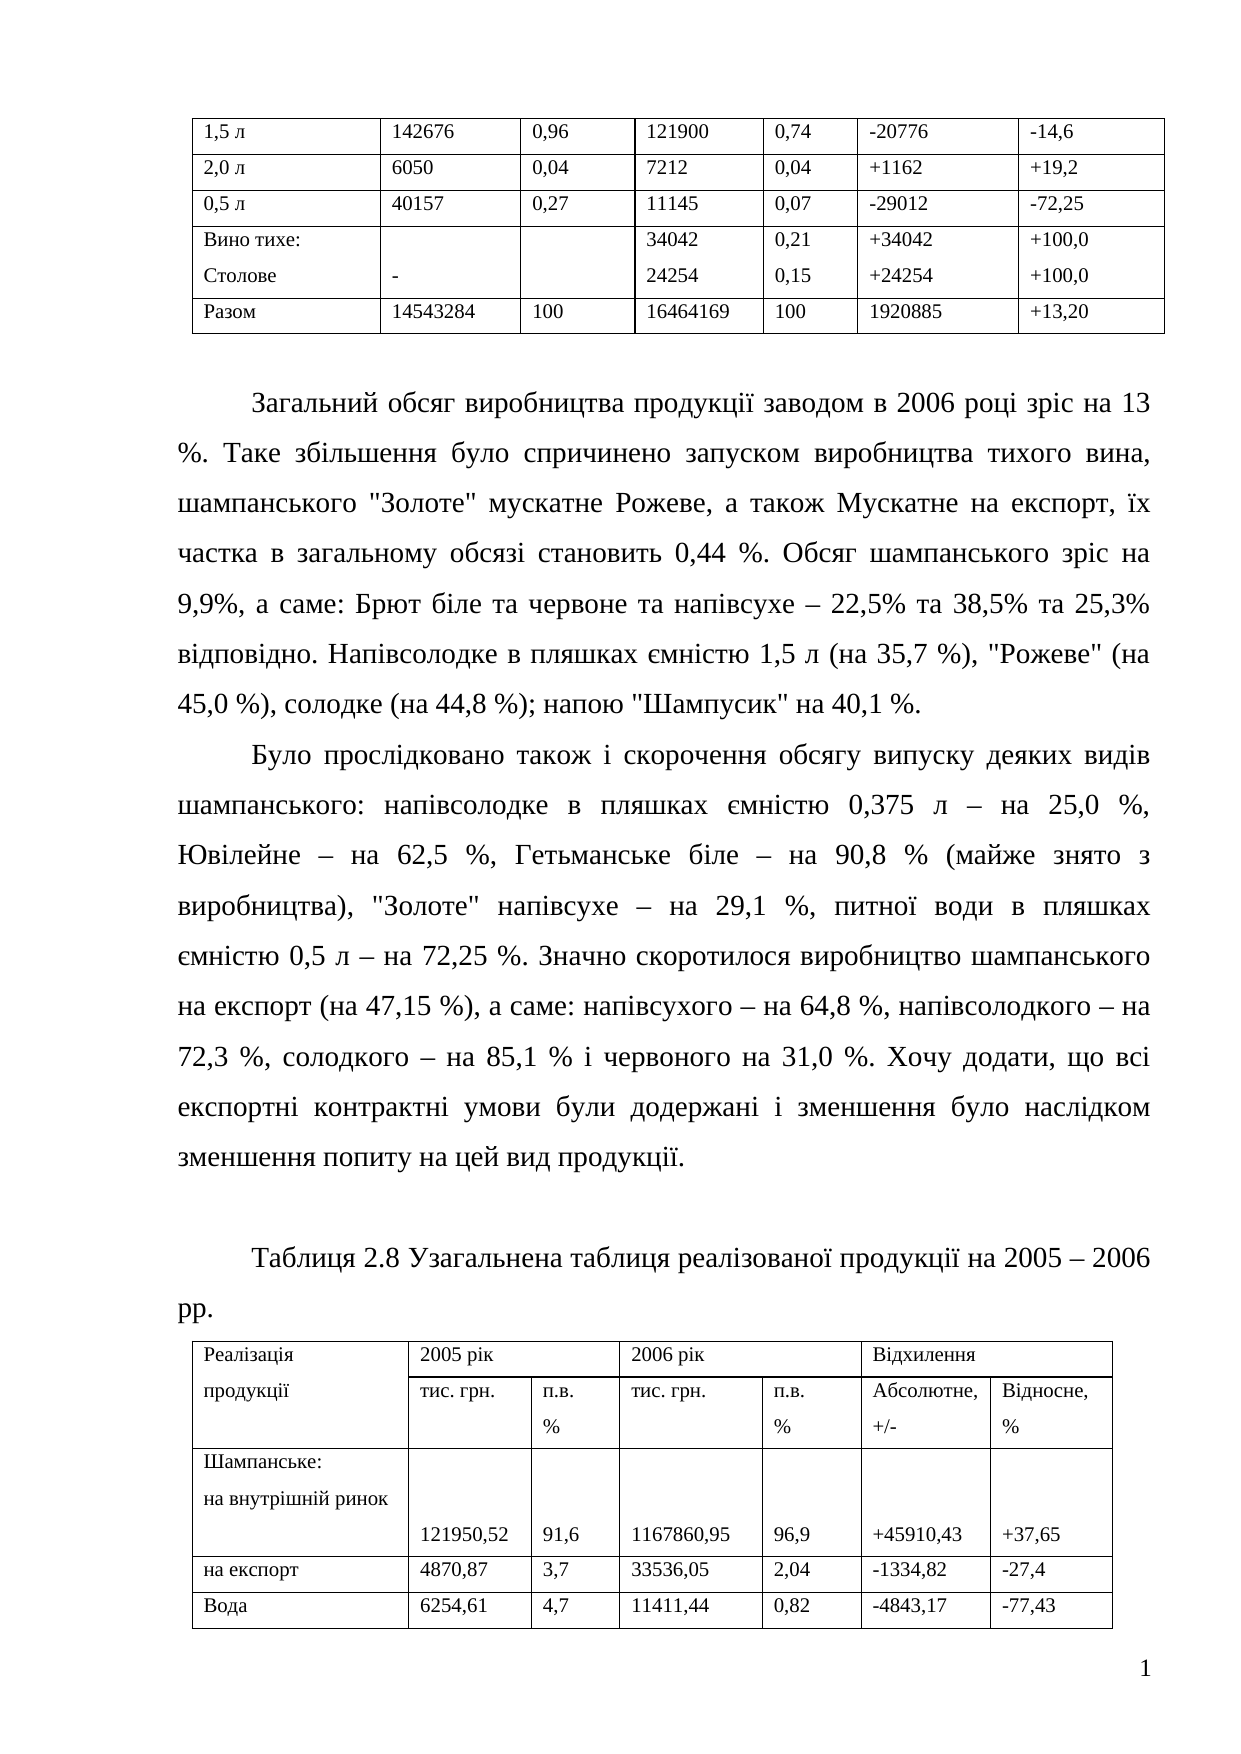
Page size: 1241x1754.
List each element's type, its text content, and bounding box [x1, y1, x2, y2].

table_cell 33536,05 [620, 1557, 762, 1592]
table_header Реалізація продукції [193, 1342, 408, 1448]
table_cell Шампанське: на внутрішній ринок [193, 1449, 408, 1556]
table_cell п.в. % [763, 1378, 861, 1448]
table_cell -4843,17 [862, 1593, 990, 1628]
table_cell 100 [764, 299, 857, 333]
table_cell 4870,87 [409, 1557, 531, 1592]
table_cell - [381, 227, 520, 297]
table_cell 0,96 [521, 119, 634, 154]
table_cell Вино тихе: Столове [193, 227, 380, 297]
table_cell 0,21 0,15 [764, 227, 857, 297]
table_header Відхилення [862, 1342, 1112, 1376]
table_cell 96,9 [763, 1449, 861, 1556]
table_header 2005 рік [409, 1342, 619, 1376]
table_cell 0,74 [764, 119, 857, 154]
table_cell Вода [193, 1593, 408, 1628]
table_cell +34042 +24254 [858, 227, 1018, 297]
table_cell 91,6 [532, 1449, 619, 1556]
table_cell 2,04 [763, 1557, 861, 1592]
table_cell +100,0 +100,0 [1019, 227, 1164, 297]
table_cell тис. грн. [620, 1378, 762, 1448]
text Таблиця 2.8 Узагальнена таблиця реалізованої продукції на 2005 – 2006 рр. [177, 1240, 1152, 1324]
table_cell 34042 24254 [636, 227, 763, 297]
text Загальний обсяг виробництва продукції заводом в 2006 році зріс на 13 %. Таке збільшення було спричинено запуском виробництва тихого вина, шампанського "Золоте" мускатне Рожеве, а також Мускатне на експорт, їх частка в загальному обсязі становить 0,44 %. Обсяг шампанського зріс на 9,9%, а саме: Брют біле та червоне та напівсухе – 22,5% та 38,5% та 25,3% відповідно. Напівсолодке в пляшках ємністю (на 35,7 %), "Рожеве" (на 45,0 %), солодке (на 44,8 %); напою "Шампусик" на 40,1 %. [177, 385, 1152, 720]
table_cell 0,5 л [193, 191, 380, 226]
table_cell -77,43 [991, 1593, 1112, 1628]
table_cell Разом [193, 299, 380, 333]
table_cell +13,20 [1019, 299, 1164, 333]
table_cell 2,0 л [193, 155, 380, 190]
table_cell -72,25 [1019, 191, 1164, 226]
table_cell 40157 [381, 191, 520, 226]
table_cell 16464169 [636, 299, 763, 333]
table_cell 0,04 [764, 155, 857, 190]
table_cell 0,27 [521, 191, 634, 226]
table_cell [521, 227, 634, 297]
table_cell +45910,43 [862, 1449, 990, 1556]
table_cell -1334,82 [862, 1557, 990, 1592]
table_cell -14,6 [1019, 119, 1164, 154]
table_cell 0,82 [763, 1593, 861, 1628]
text Було прослідковано також і скорочення обсягу випуску деяких видів шампанського: напівсолодке в пляшках ємністю – на 25,0 %, Ювілейне – на 62,5 %, Гетьманське біле – на 90,8 % (майже знято з виробництва), "Золоте" напівсухе – на 29,1 %, питної води в пляшках ємністю – на 72,25 %. Значно скоротилося виробництво шампанського на експорт (на 47,15 %), а саме: напівсухого – на 64,8 %, напівсолодкого – на 72,3 %, солодкого – на 85,1 % і червоного на 31,0 %. Хочу додати, що всі експортні контрактні умови були додержані і зменшення було наслідком зменшення попиту на цей вид продукції. [177, 737, 1152, 1173]
table_cell 6254,61 [409, 1593, 531, 1628]
table_cell п.в. % [532, 1378, 619, 1448]
table_cell 11145 [636, 191, 763, 226]
table_cell 0,04 [521, 155, 634, 190]
table_cell 14543284 [381, 299, 520, 333]
table_cell 121950,52 [409, 1449, 531, 1556]
table_cell 3,7 [532, 1557, 619, 1592]
table_cell 6050 [381, 155, 520, 190]
table_cell Абсолютне, +/- [862, 1378, 990, 1448]
table_cell 4,7 [532, 1593, 619, 1628]
table_cell -20776 [858, 119, 1018, 154]
table_cell 100 [521, 299, 634, 333]
table_cell 142676 [381, 119, 520, 154]
table_cell -27,4 [991, 1557, 1112, 1592]
table_cell 11411,44 [620, 1593, 762, 1628]
table_cell 1167860,95 [620, 1449, 762, 1556]
table_cell 121900 [636, 119, 763, 154]
table_cell 7212 [636, 155, 763, 190]
table_cell +19,2 [1019, 155, 1164, 190]
table_cell Відносне, % [991, 1378, 1112, 1448]
table_cell 1920885 [858, 299, 1018, 333]
table_cell тис. грн. [409, 1378, 531, 1448]
table_cell 1,5 л [193, 119, 380, 154]
table_header 2006 рік [620, 1342, 861, 1376]
table_cell +1162 [858, 155, 1018, 190]
table_cell на експорт [193, 1557, 408, 1592]
table_cell +37,65 [991, 1449, 1112, 1556]
table_cell 0,07 [764, 191, 857, 226]
table_cell -29012 [858, 191, 1018, 226]
